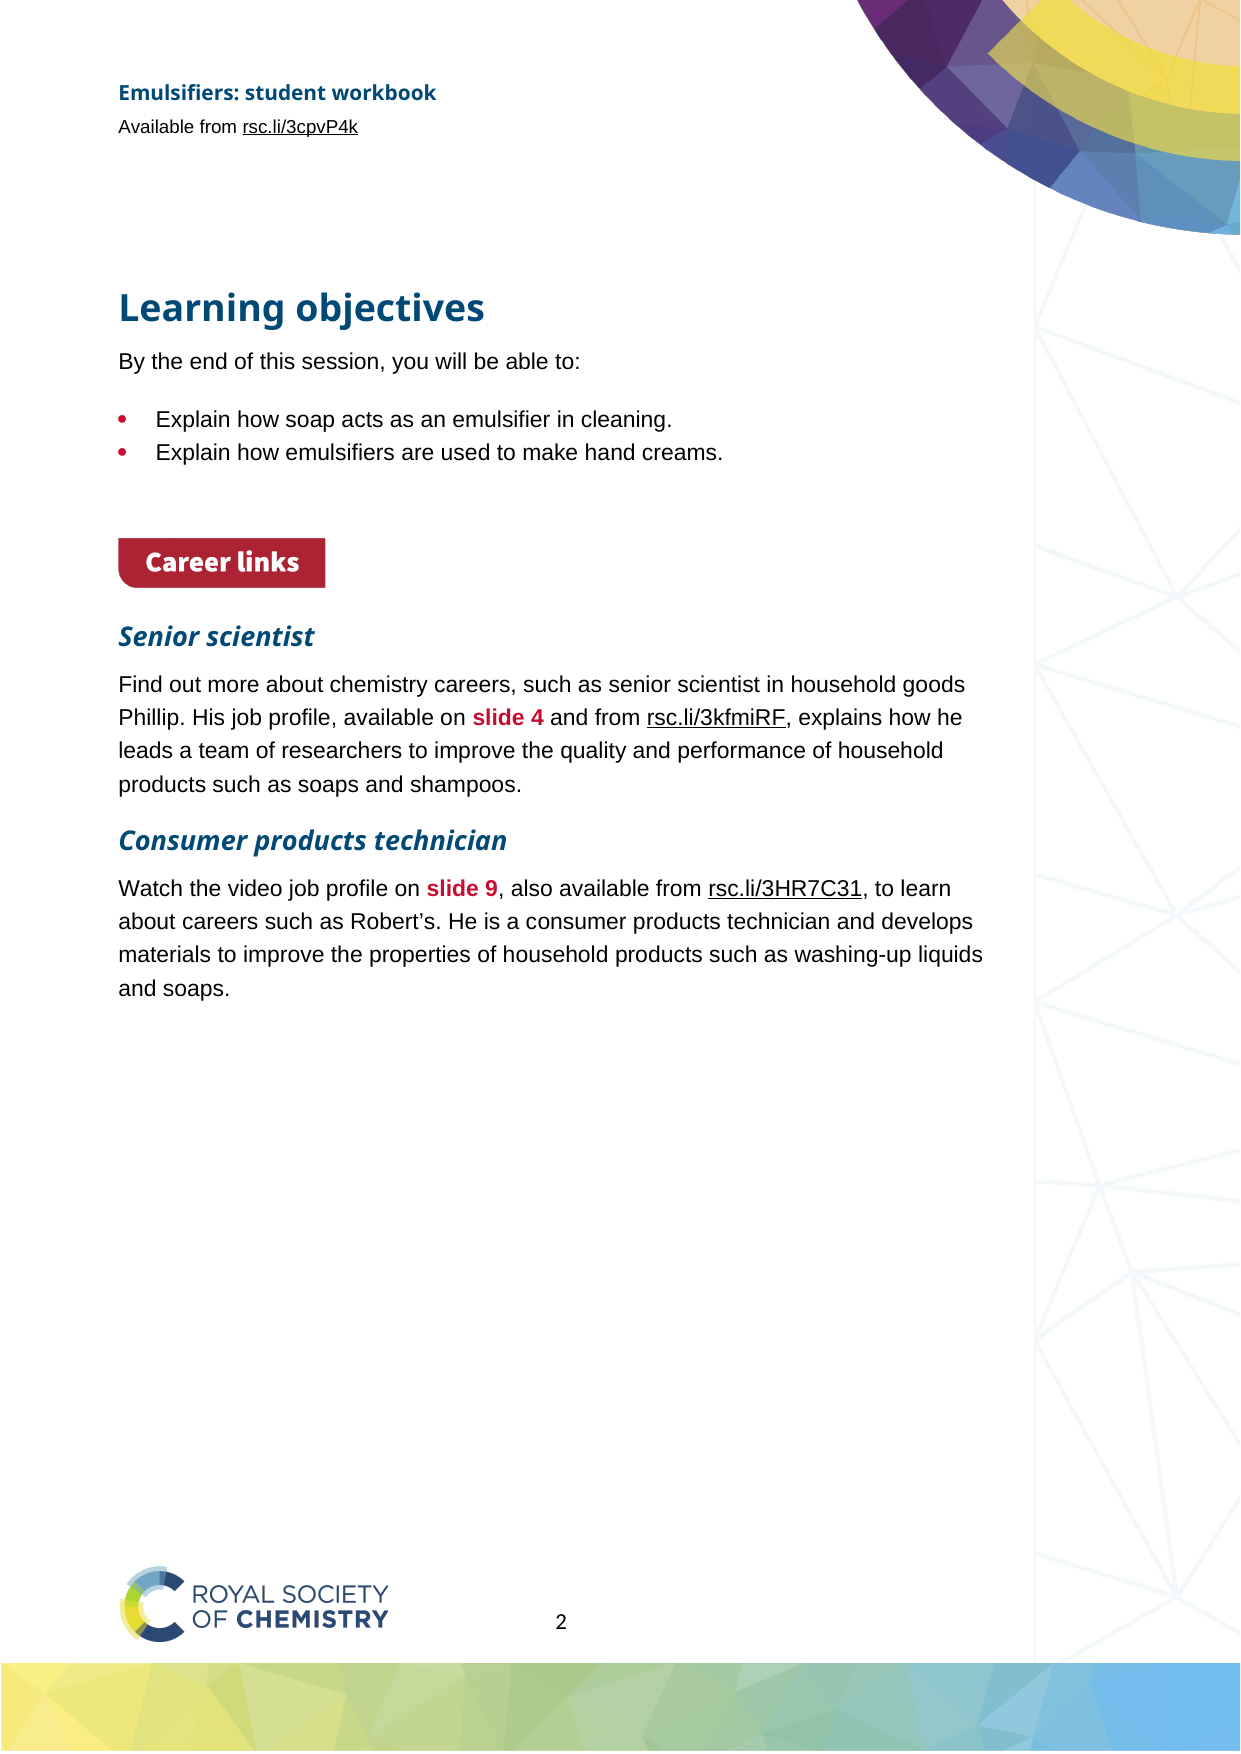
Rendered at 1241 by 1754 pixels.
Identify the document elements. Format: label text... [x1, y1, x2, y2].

list Explain how soap acts as an emulsifier in cleaning. [118, 401, 1004, 434]
picture [1, 0, 1241, 1751]
list Explain how emulsifiers are used to make hand creams. [118, 434, 1004, 467]
list Find out more about chemistry careers, such as senior scientist in household goods Phillip. His job profile, available on slide 4 and from rsc.li/3kfmiRF, explains how he leads a team of researchers to improve the quality and performance of household products such as soaps and shampoos. [118, 665, 1004, 799]
picture [119, 1566, 389, 1642]
subtitle Learning objectives [118, 286, 1004, 330]
subtitle Consumer products technician [118, 824, 1004, 857]
text By the end of this session, you will be able to: [118, 342, 1004, 376]
text Watch the video job profile on slide 9, also available from rsc.li/3HR7C31, to learn about careers such as Robert’s. He is a consumer products technician and develops materials to improve the properties of household products such as washing-up liquids and soaps. [118, 869, 1004, 1003]
picture [118, 538, 326, 588]
subtitle Senior scientist [118, 619, 1004, 653]
